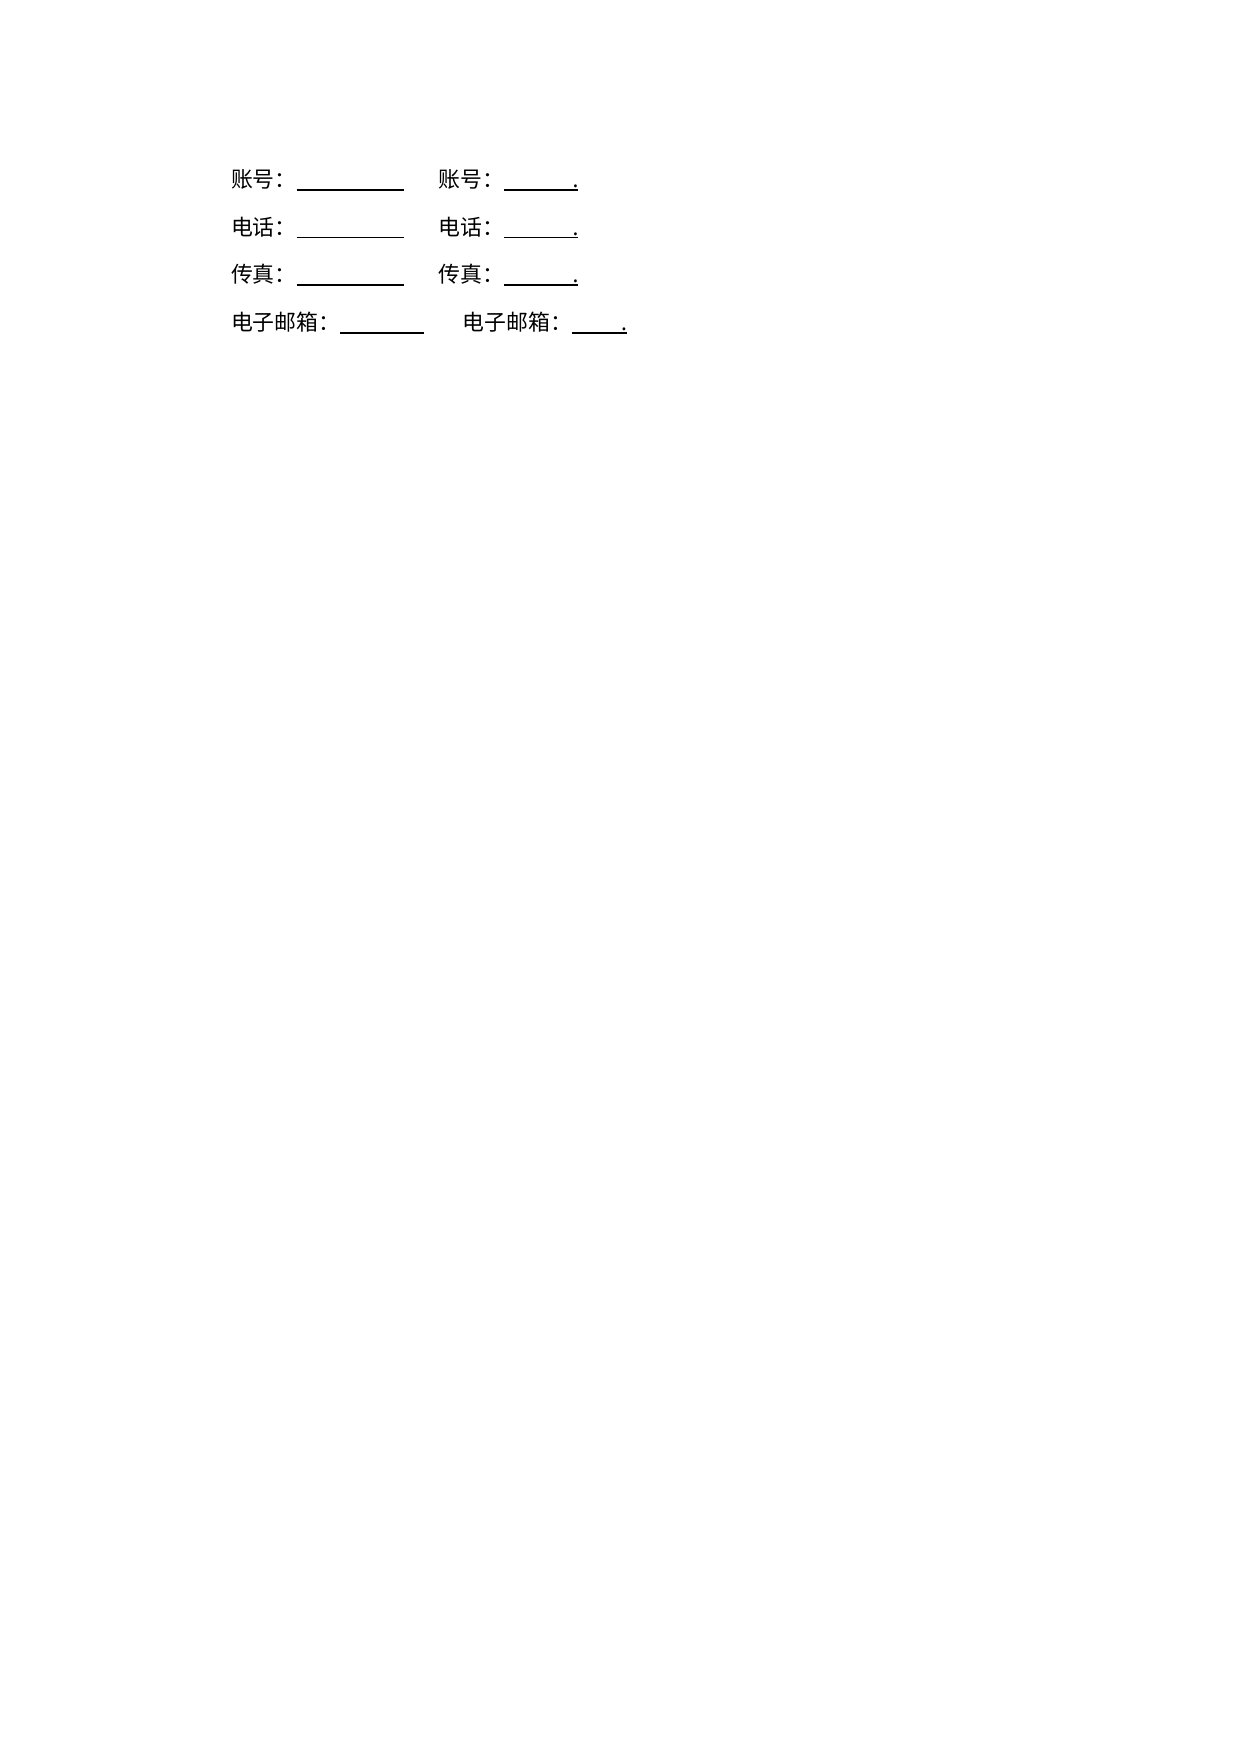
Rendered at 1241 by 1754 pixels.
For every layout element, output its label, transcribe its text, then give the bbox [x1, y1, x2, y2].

text 传真： 传真： . [187, 257, 1053, 289]
text 电子邮箱： 电子邮箱： . [187, 305, 1053, 337]
text 电话： 电话： . [187, 209, 1053, 241]
text 账号： 账号： . [187, 162, 1053, 194]
